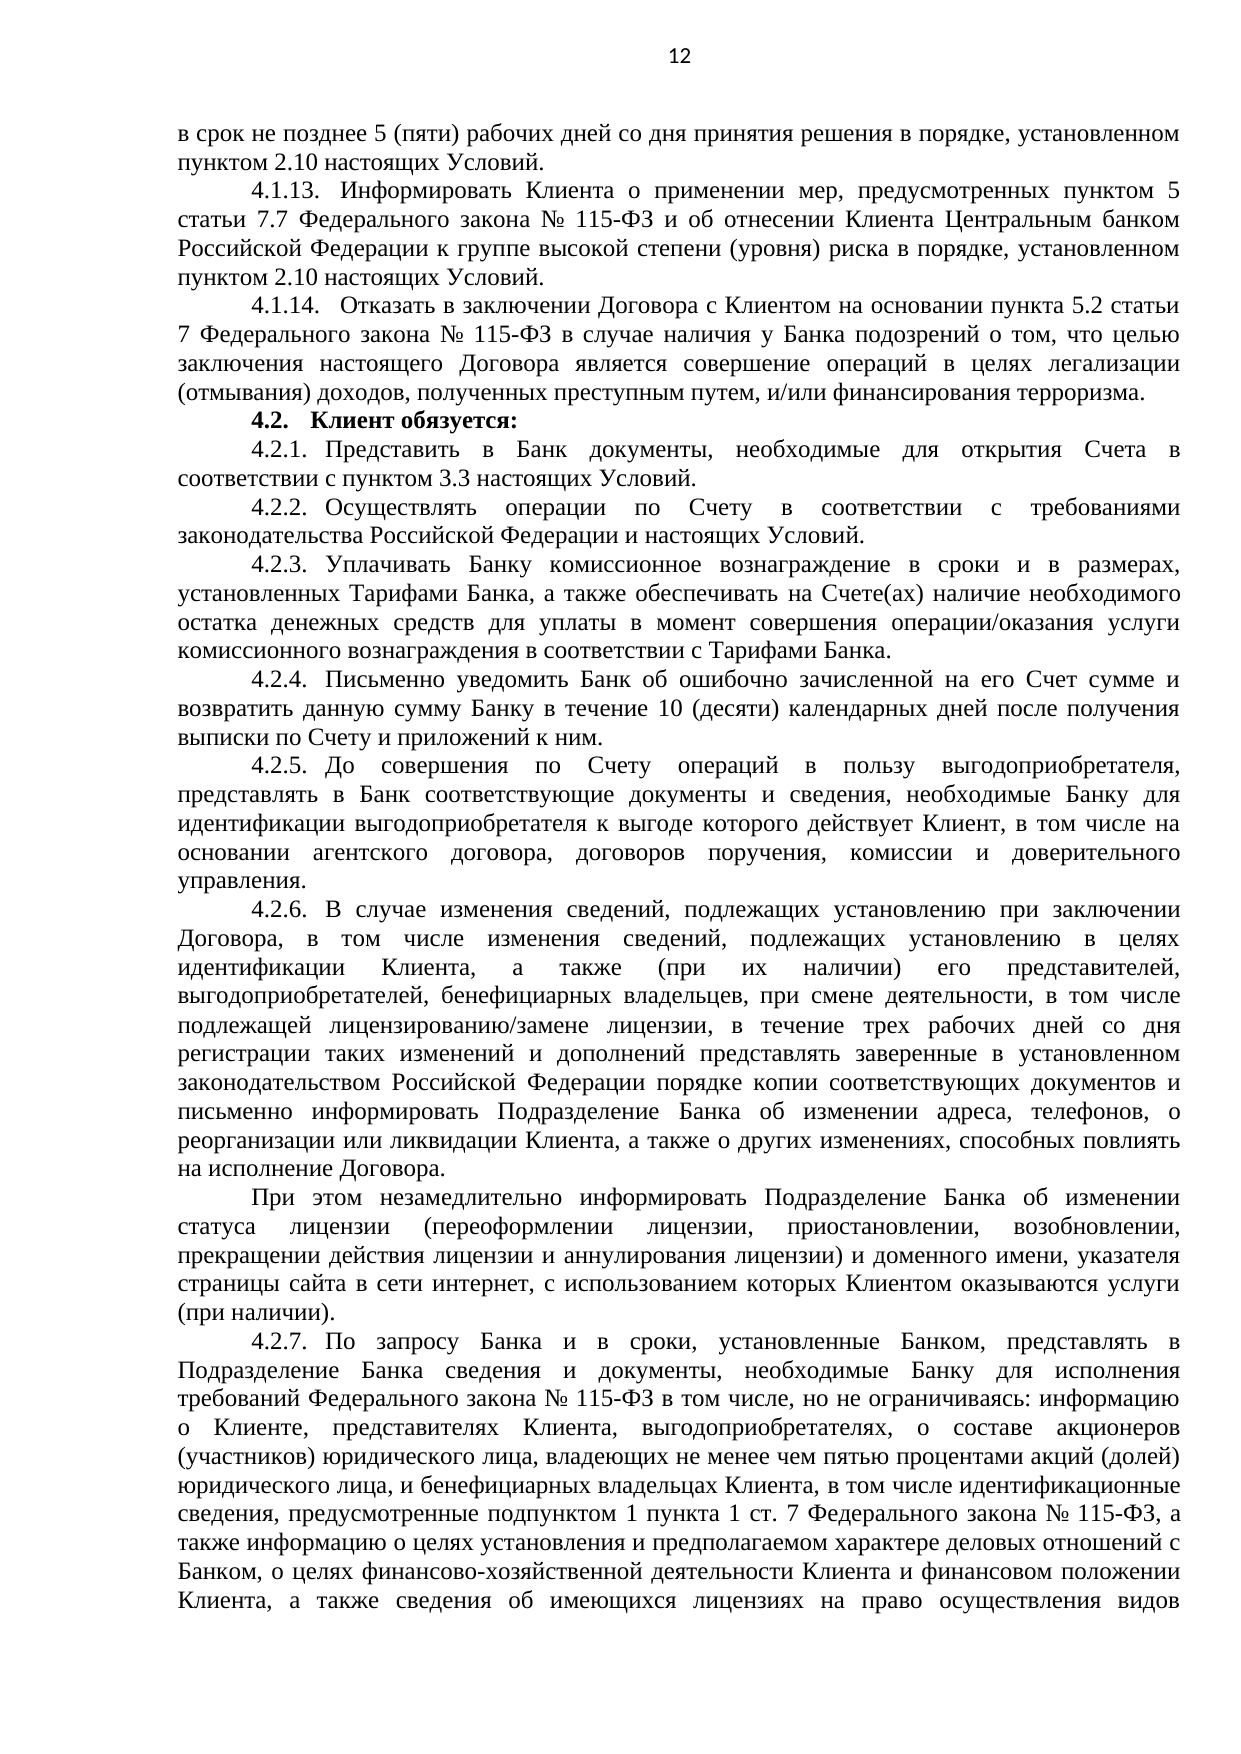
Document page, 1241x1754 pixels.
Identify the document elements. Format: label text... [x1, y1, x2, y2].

list 4.2.6. В случае изменения сведений, подлежащих установлению при заключении Договора, в том числе изменения сведений, подлежащих установлению в целях идентификации Клиента, а также (при их наличии) его представителей, выгодоприобретателей, бенефициарных владельцев, при смене деятельности, в том числе подлежащей лицензированию/замене лицензии, в течение трех рабочих дней со дня регистрации таких изменений и дополнений представлять заверенные в установленном законодательством Российской Федерации порядке копии соответствующих документов и письменно информировать Подразделение Банка об изменении адреса, телефонов, о реорганизации или ликвидации Клиента, а также о других изменениях, способных повлиять на исполнение Договора. [177, 894, 1181, 1182]
list 4.2.1. Представить в Банк документы, необходимые для открытия Счета в соответствии с пунктом 3.3 настоящих Условий. [177, 434, 1181, 492]
text 4.1.13. Информировать Клиента о применении мер, предусмотренных пунктом 5 статьи 7.7 Федерального закона № 115-ФЗ и об отнесении Клиента Центральным банком Российской Федерации к группе высокой степени (уровня) риска в порядке, установленном пунктом 2.10 настоящих Условий. [177, 176, 1181, 291]
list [177, 1326, 1181, 1613]
list 4.2.2. Осуществлять операции по Счету в соответствии с требованиями законодательства Российской Федерации и настоящих Условий. [177, 492, 1181, 549]
list 4.2.5. До совершения по Счету операций в пользу выгодоприобретателя, представлять в Банк соответствующие документы и сведения, необходимые Банку для идентификации выгодоприобретателя к выгоде которого действует Клиент, в том числе на основании агентского договора, договоров поручения, комиссии и доверительного управления. [177, 751, 1181, 894]
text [177, 118, 1181, 176]
text 4.1.14. Отказать в заключении Договора с Клиентом на основании пункта 5.2 статьи 7 Федерального закона № 115-ФЗ в случае наличия у Банка подозрений о том, что целью заключения настоящего Договора является совершение операций в целях легализации (отмывания) доходов, полученных преступным путем, и/или финансирования терроризма. [177, 291, 1181, 406]
list При этом незамедлительно информировать Подразделение Банка об изменении статуса лицензии (переоформлении лицензии, приостановлении, возобновлении, прекращении действия лицензии и аннулирования лицензии) и доменного имени, указателя страницы сайта в сети интернет, с использованием которых Клиентом оказываются услуги (при наличии). [177, 1182, 1181, 1326]
list 4.2.3. Уплачивать Банку комиссионное вознаграждение в сроки и в размерах, установленных Тарифами Банка, а также обеспечивать на Счете(ах) наличие необходимого остатка денежных средств для уплаты в момент совершения операции/оказания услуги комиссионного вознаграждения в соответствии с Тарифами Банка. [177, 549, 1181, 664]
list 4.2. Клиент обязуется: [177, 406, 1181, 434]
list 4.2.4. Письменно уведомить Банк об ошибочно зачисленной на его Счет сумме и возвратить данную сумму Банку в течение 10 (десяти) календарных дней после получения выписки по Счету и приложений к ним. [177, 664, 1181, 751]
